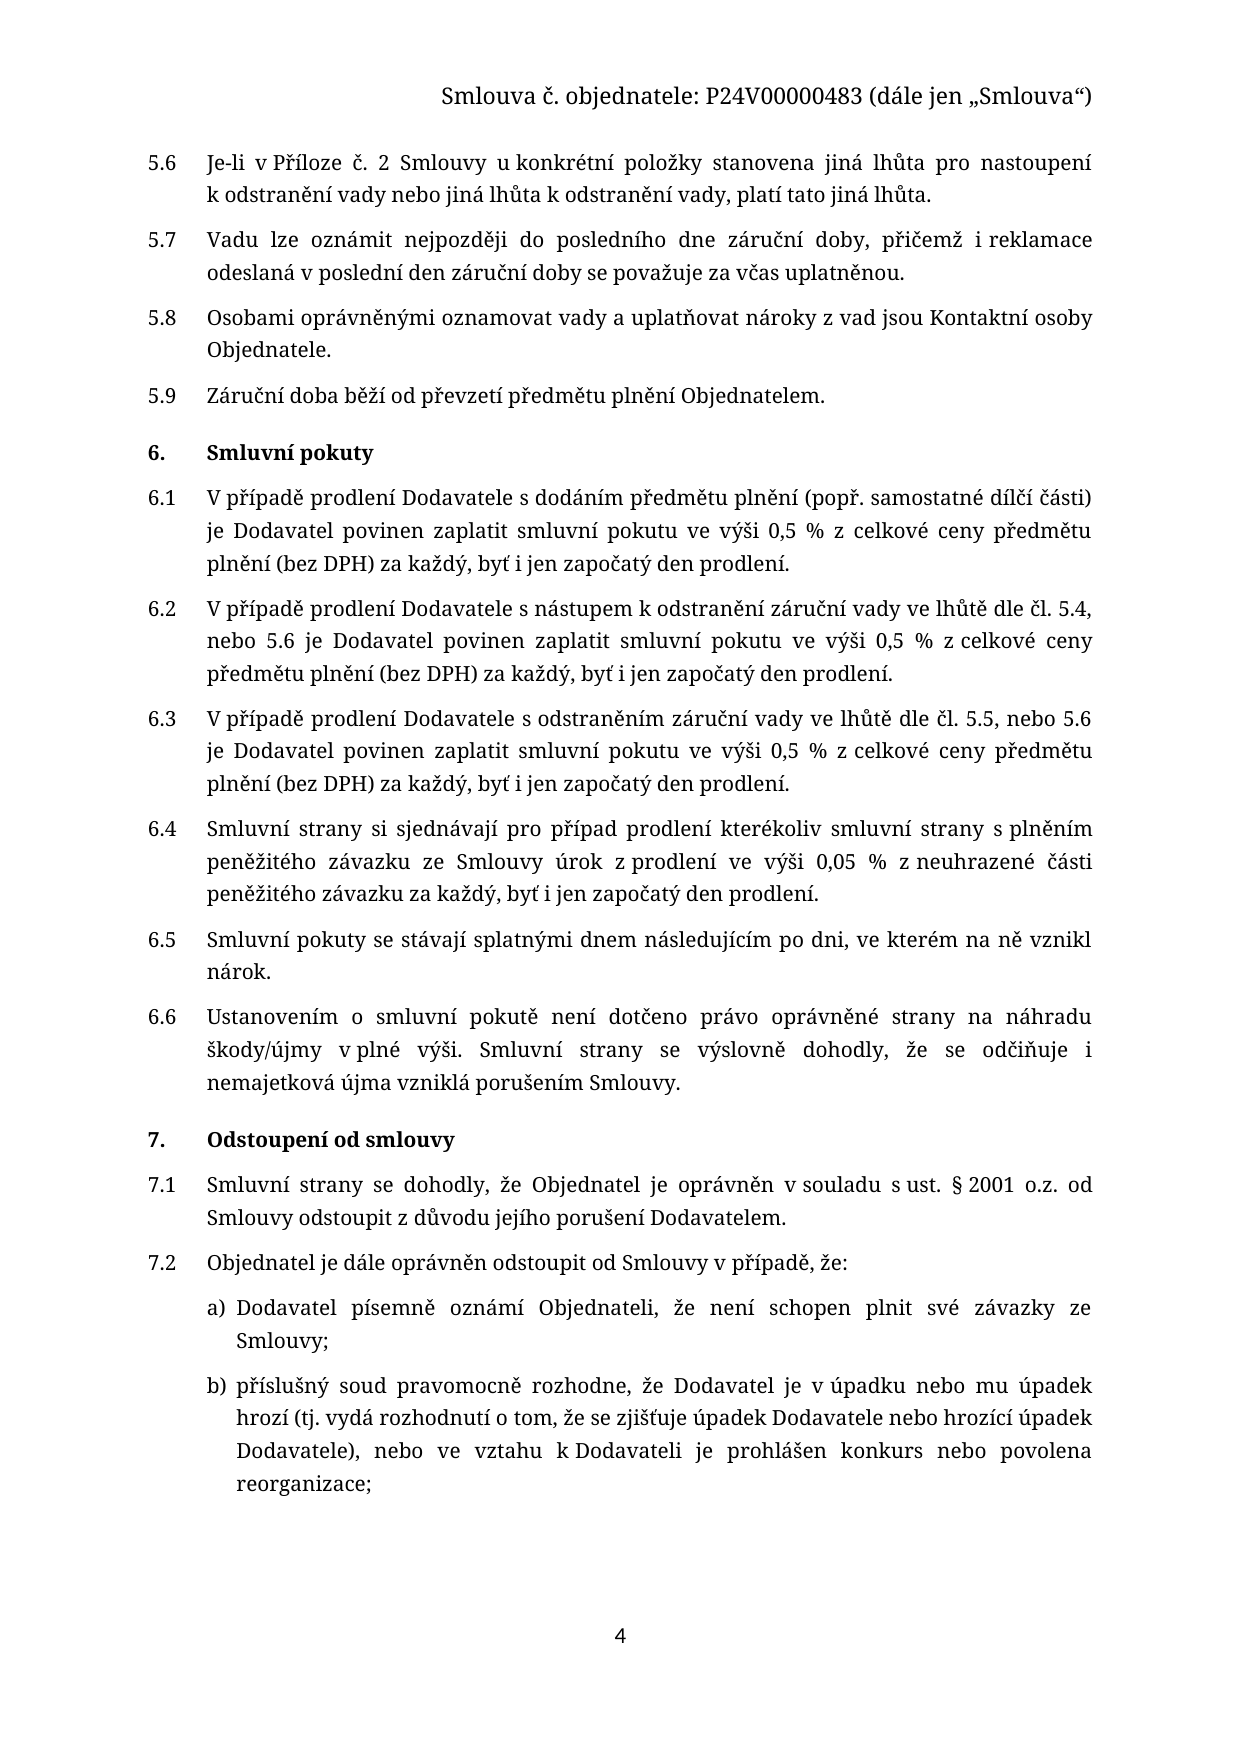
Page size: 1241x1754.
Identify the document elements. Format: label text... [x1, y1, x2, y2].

list Smluvní strany se dohodly, že Objednatel je oprávněn v souladu s ust. § 2001 o.z. od Smlouvy odstoupit z důvodu jejího porušení Dodavatelem. [148, 1170, 1093, 1231]
list příslušný soud pravomocně rozhodne, že Dodavatel je v úpadku nebo mu úpadek hrozí (tj. vydá rozhodnutí o tom, že se zjišťuje úpadek Dodavatele nebo hrozící úpadek Dodavatele), nebo ve vztahu k Dodavateli je prohlášen konkurs nebo povolena reorganizace; [207, 1371, 1093, 1497]
list Odstoupení od smlouvy [148, 1125, 1093, 1154]
list V případě prodlení Dodavatele s odstraněním záruční vady ve lhůtě dle čl. 5.5, nebo 5.6 je Dodavatel povinen zaplatit smluvní pokutu ve výši 0,5 % z celkové ceny předmětu plnění (bez DPH) za každý, byť i jen započatý den prodlení. [148, 704, 1093, 798]
list Vadu lze oznámit nejpozději do posledního dne záruční doby, přičemž i reklamace odeslaná v poslední den záruční doby se považuje za včas uplatněnou. [148, 225, 1093, 286]
list Osobami oprávněnými oznamovat vady a uplatňovat nároky z vad jsou Kontaktní osoby Objednatele. [148, 303, 1093, 364]
list Dodavatel písemně oznámí Objednateli, že není schopen plnit své závazky ze Smlouvy; [207, 1293, 1093, 1354]
list Ustanovením o smluvní pokutě není dotčeno právo oprávněné strany na náhradu škody/újmy v plné výši. Smluvní strany se výslovně dohodly, že se odčiňuje i nemajetková újma vzniklá porušením Smlouvy. [148, 1002, 1093, 1096]
list V případě prodlení Dodavatele s dodáním předmětu plnění (popř. samostatné dílčí části) je Dodavatel povinen zaplatit smluvní pokutu ve výši 0,5 % z celkové ceny předmětu plnění (bez DPH) za každý, byť i jen započatý den prodlení. [148, 483, 1093, 577]
list V případě prodlení Dodavatele s nástupem k odstranění záruční vady ve lhůtě dle čl. 5.4, nebo 5.6 je Dodavatel povinen zaplatit smluvní pokutu ve výši 0,5 % z celkové ceny předmětu plnění (bez DPH) za každý, byť i jen započatý den prodlení. [148, 594, 1093, 687]
list Smluvní pokuty se stávají splatnými dnem následujícím po dni, ve kterém na ně vznikl nárok. [148, 925, 1093, 986]
list Je-li v Příloze č. 2 Smlouvy u konkrétní položky stanovena jiná lhůta pro nastoupení k odstranění vady nebo jiná lhůta k odstranění vady, platí tato jiná lhůta. [148, 148, 1093, 209]
list Smluvní pokuty [148, 438, 1093, 467]
list Záruční doba běží od převzetí předmětu plnění Objednatelem. [148, 381, 1093, 409]
list Smluvní strany si sjednávají pro případ prodlení kterékoliv smluvní strany s plněním peněžitého závazku ze Smlouvy úrok z prodlení ve výši 0,05 % z neuhrazené části peněžitého závazku za každý, byť i jen započatý den prodlení. [148, 814, 1093, 908]
list Objednatel je dále oprávněn odstoupit od Smlouvy v případě, že: [148, 1248, 1093, 1276]
